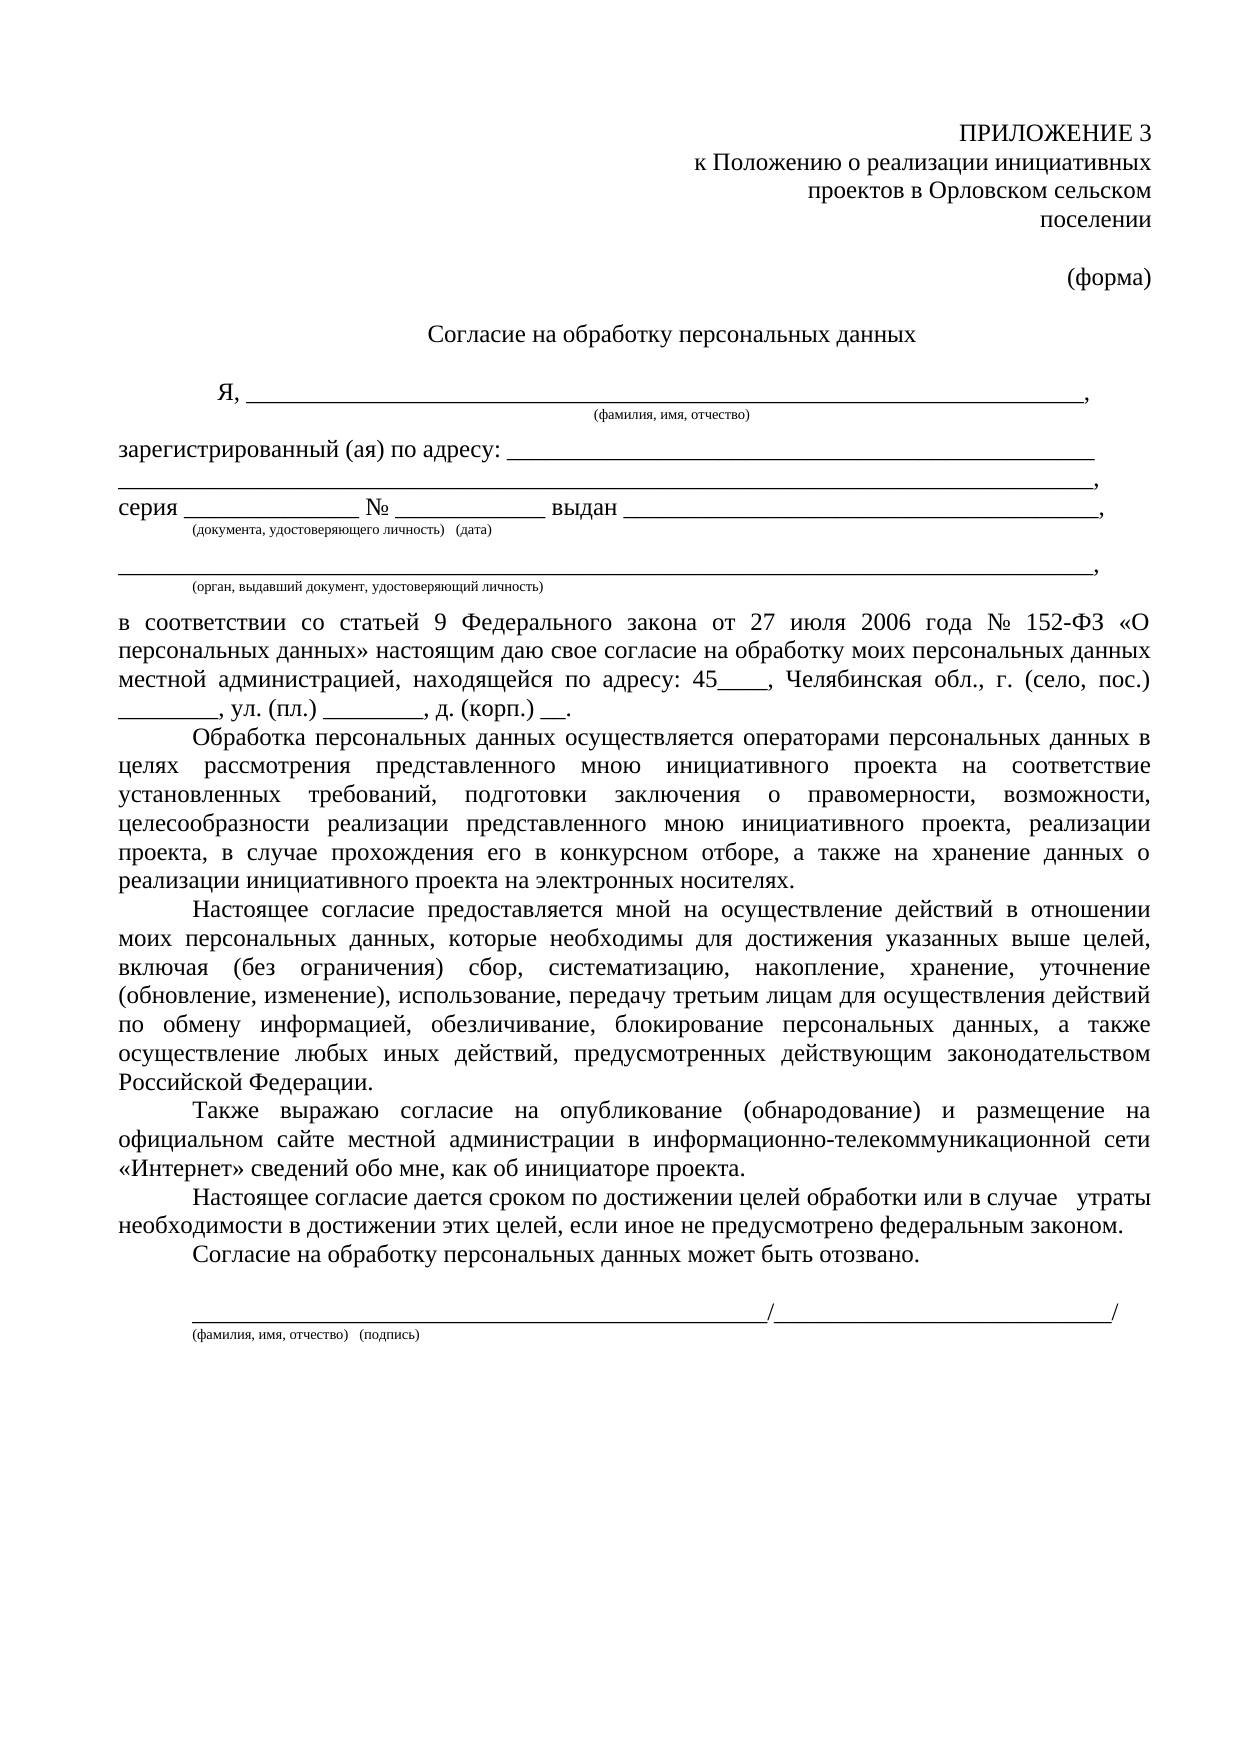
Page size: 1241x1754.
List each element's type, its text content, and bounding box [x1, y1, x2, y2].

text проектов в Орловском сельском поселении [709, 176, 1152, 233]
text Я, ___________________________________________________________________, [118, 377, 1152, 406]
text к Положению о реализации инициативных [118, 147, 1152, 176]
text ПРИЛОЖЕНИЕ 3 [709, 118, 1152, 147]
text Также выражаю согласие на опубликование (обнародование) и размещение на официальном сайте местной администрации в информационно-телекоммуникационной сети «Интернет» сведений обо мне, как об инициаторе проекта. [118, 1096, 1152, 1182]
text (документа, удостоверяющего личность) (дата) [118, 521, 1152, 549]
text (форма) [118, 262, 1152, 291]
text ______________________________________________________________________________, [118, 549, 1152, 578]
text Настоящее согласие дается сроком по достижении целей обработки или в случае утраты необходимости в достижении этих целей, если иное не предусмотрено федеральным законом. [118, 1182, 1152, 1239]
text серия ______________ № ____________ выдан ______________________________________, [118, 492, 1152, 521]
text Согласие на обработку персональных данных может быть отозвано. [118, 1239, 1152, 1268]
text ______________________________________________________________________________, [118, 463, 1152, 492]
text Обработка персональных данных осуществляется операторами персональных данных в целях рассмотрения представленного мною инициативного проекта на соответствие установленных требований, подготовки заключения о правомерности, возможности, целесообразности реализации представленного мною инициативного проекта, реализации проекта, в случае прохождения его в конкурсном отборе, а также на хранение данных о реализации инициативного проекта на электронных носителях. [118, 722, 1152, 894]
text в соответствии со статьей 9 Федерального закона от 27 июля 2006 года № 152-ФЗ «О персональных данных» настоящим даю свое согласие на обработку моих персональных данных местной администрацией, находящейся по адресу: 45____, Челябинская обл., г. (село, пос.) ________, ул. (пл.) ________, д. (корп.) __. [118, 607, 1152, 722]
text Настоящее согласие предоставляется мной на осуществление действий в отношении моих персональных данных, которые необходимы для достижения указанных выше целей, включая (без ограничения) сбор, систематизацию, накопление, хранение, уточнение (обновление, изменение), использование, передачу третьим лицам для осуществления действий по обмену информацией, обезличивание, блокирование персональных данных, а также осуществление любых иных действий, предусмотренных действующим законодательством Российской Федерации. [118, 894, 1152, 1096]
text (орган, выдавший документ, удостоверяющий личность) [118, 578, 1152, 607]
text ______________________________________________/___________________________/ [118, 1297, 1152, 1326]
text (фамилия, имя, отчество) [118, 406, 1152, 434]
text Согласие на обработку персональных данных [118, 319, 1152, 348]
text зарегистрированный (ая) по адресу: _______________________________________________ [118, 434, 1152, 463]
text (фамилия, имя, отчество) (подпись) [118, 1326, 1152, 1354]
